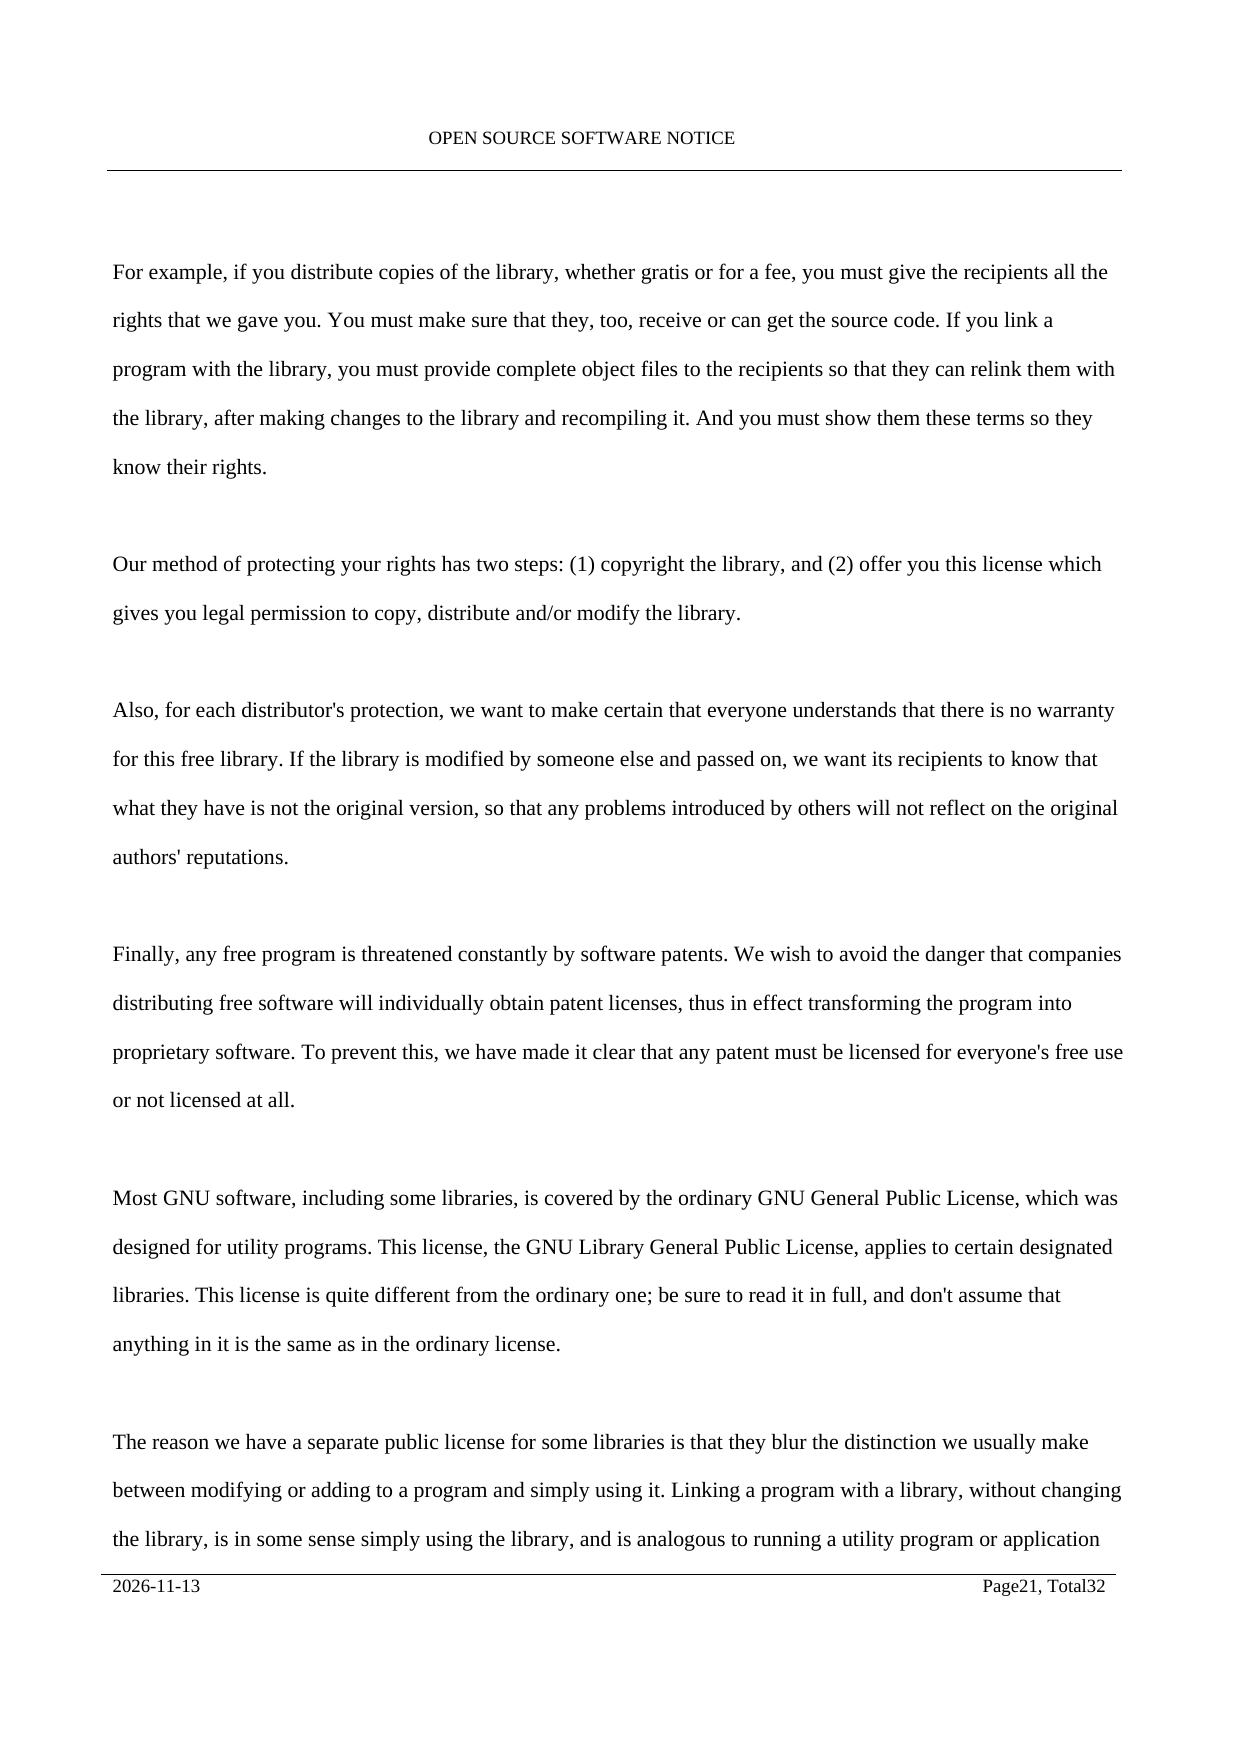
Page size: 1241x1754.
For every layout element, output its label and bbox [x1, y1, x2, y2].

text [112, 206, 1128, 1555]
